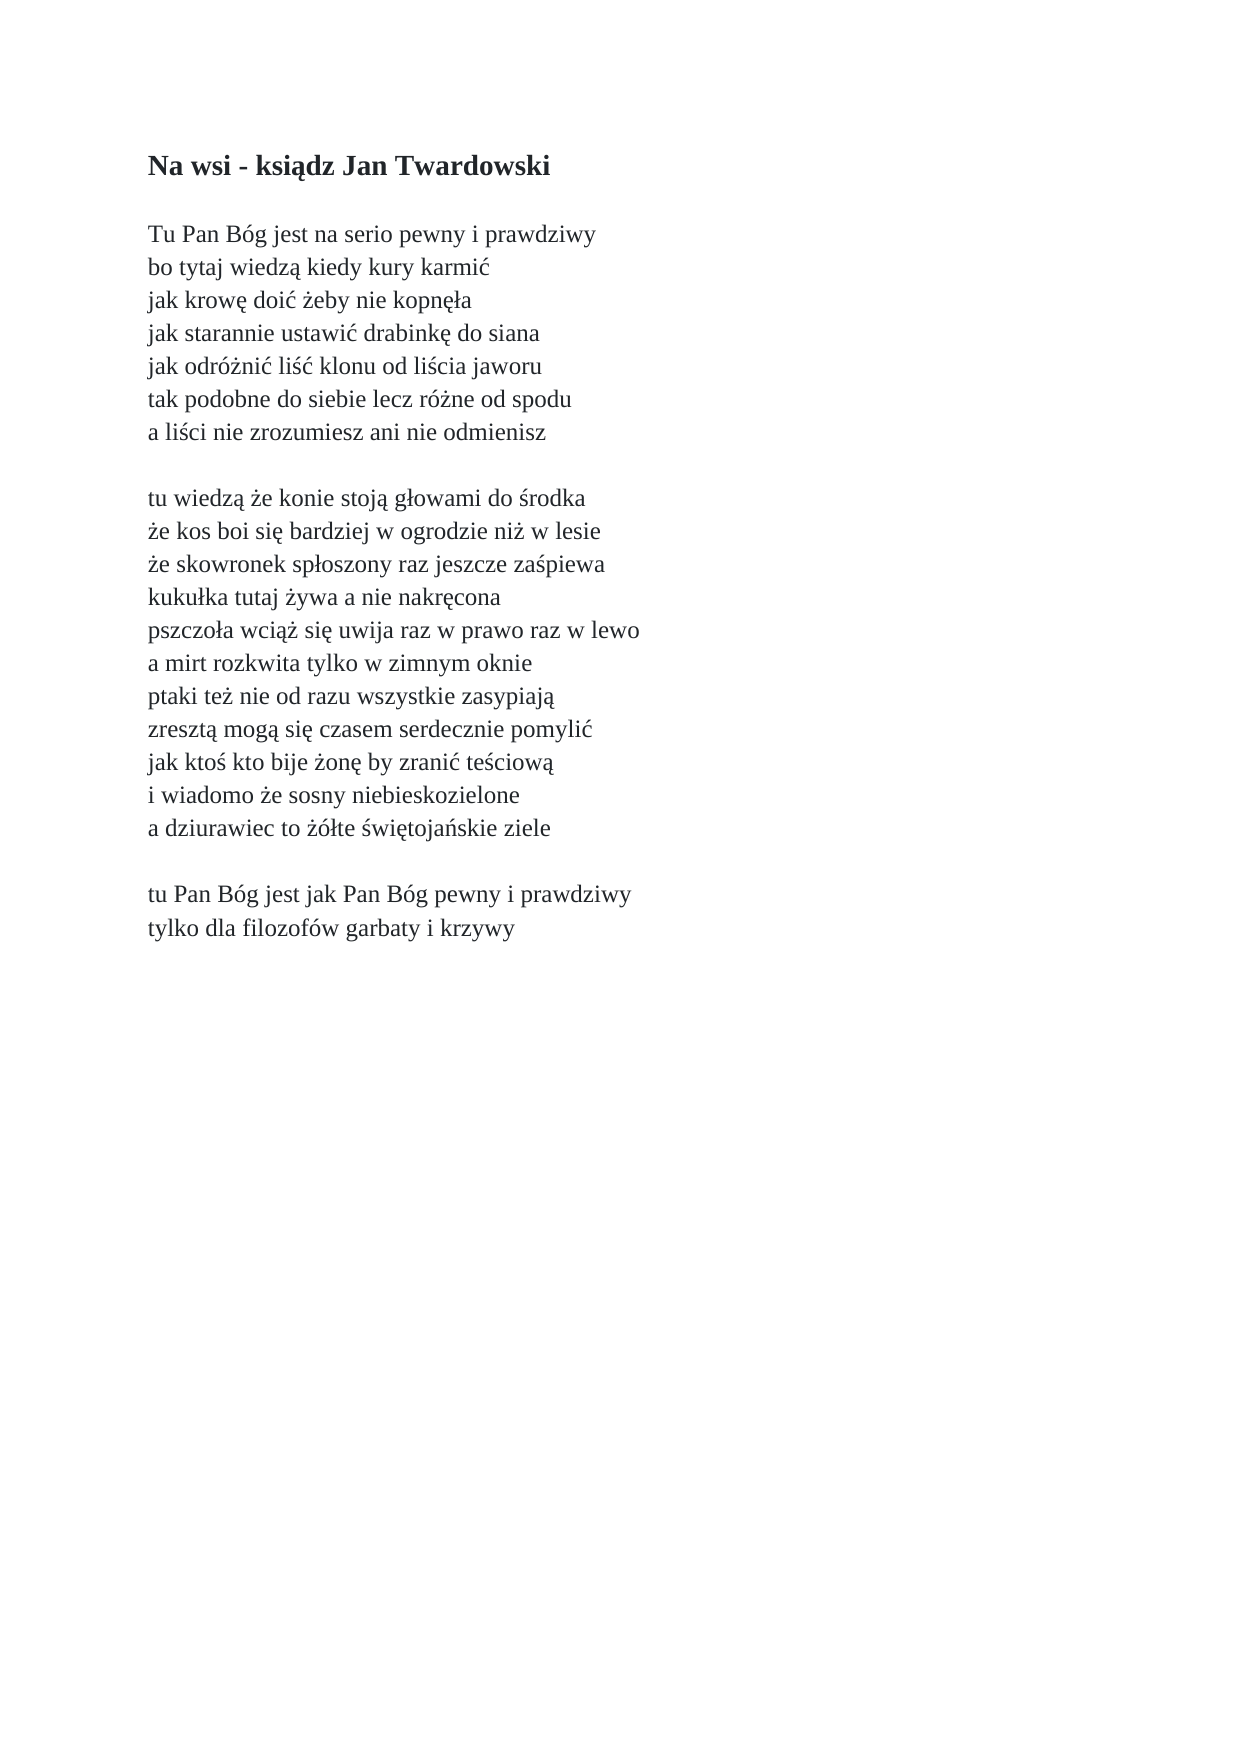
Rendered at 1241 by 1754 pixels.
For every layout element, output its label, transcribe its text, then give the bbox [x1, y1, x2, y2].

text że skowronek spłoszony raz jeszcze zaśpiewa [148, 549, 1093, 578]
text kukułka tutaj żywa a nie nakręcona [148, 582, 1093, 611]
text bo tytaj wiedzą kiedy kury karmić [148, 252, 1093, 281]
text Na wsi - ksiądz Jan Twardowski [148, 148, 1093, 181]
text ptaki też nie od razu wszystkie zasypiają [148, 681, 1093, 710]
text Tu Pan Bóg jest na serio pewny i prawdziwy [148, 219, 1093, 248]
text jak krowę doić żeby nie kopnęła [148, 285, 1093, 314]
text i wiadomo że sosny niebieskozielone [148, 781, 1093, 809]
text jak starannie ustawić drabinkę do siana [148, 318, 1093, 347]
text tylko dla filozofów garbaty i krzywy [148, 913, 1093, 941]
text a dziurawiec to żółte świętojańskie ziele [148, 813, 1093, 842]
text zresztą mogą się czasem serdecznie pomylić [148, 714, 1093, 743]
text a liści nie zrozumiesz ani nie odmienisz [148, 417, 1093, 446]
text tu wiedzą że konie stoją głowami do środka [148, 483, 1093, 512]
text jak ktoś kto bije żonę by zranić teściową [148, 747, 1093, 776]
text pszczoła wciąż się uwija raz w prawo raz w lewo [148, 615, 1093, 644]
text tak podobne do siebie lecz różne od spodu [148, 384, 1093, 413]
text że kos boi się bardziej w ogrodzie niż w lesie [148, 516, 1093, 545]
text a mirt rozkwita tylko w zimnym oknie [148, 648, 1093, 677]
text tu Pan Bóg jest jak Pan Bóg pewny i prawdziwy [148, 879, 1093, 908]
text jak odróżnić liść klonu od liścia jaworu [148, 351, 1093, 380]
